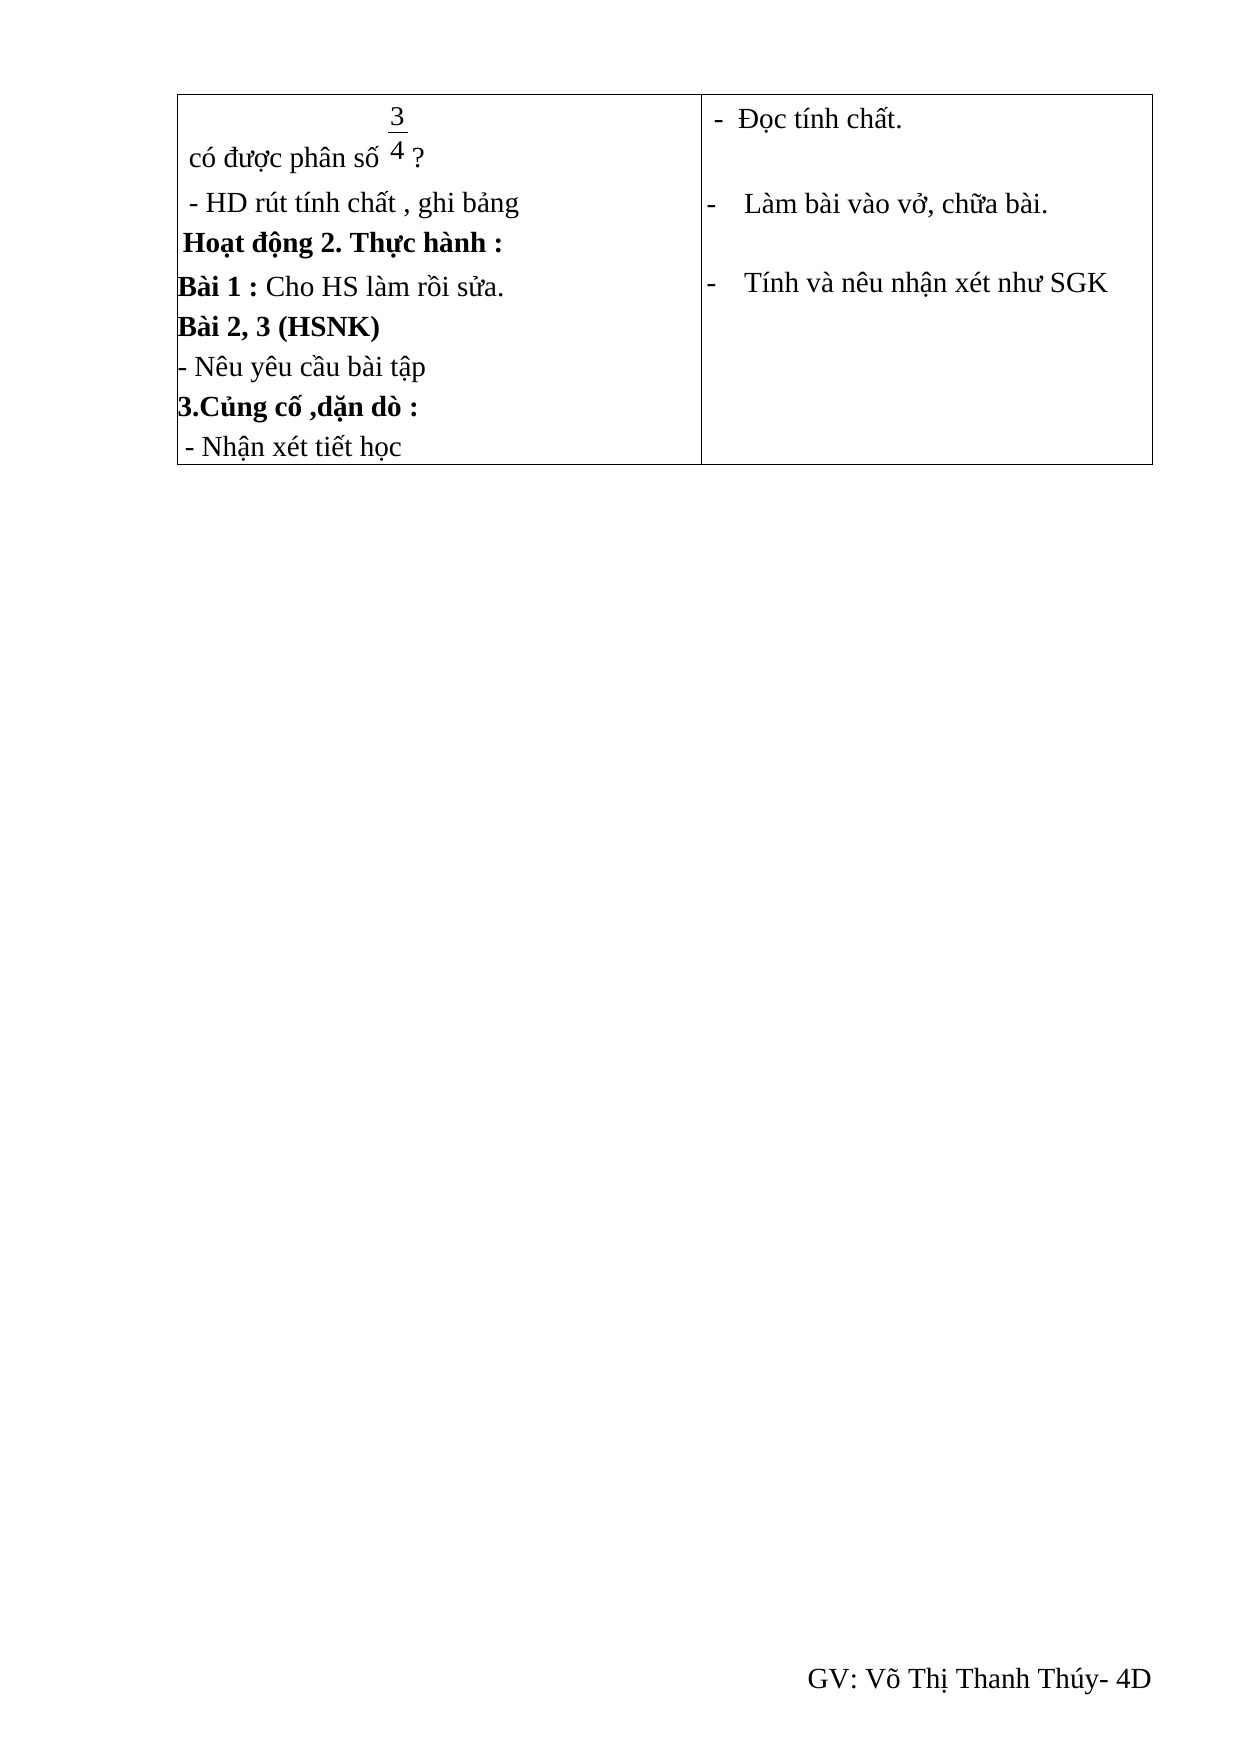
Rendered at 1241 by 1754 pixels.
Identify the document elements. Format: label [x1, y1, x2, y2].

table_cell [702, 95, 1152, 464]
table_cell [178, 95, 701, 464]
